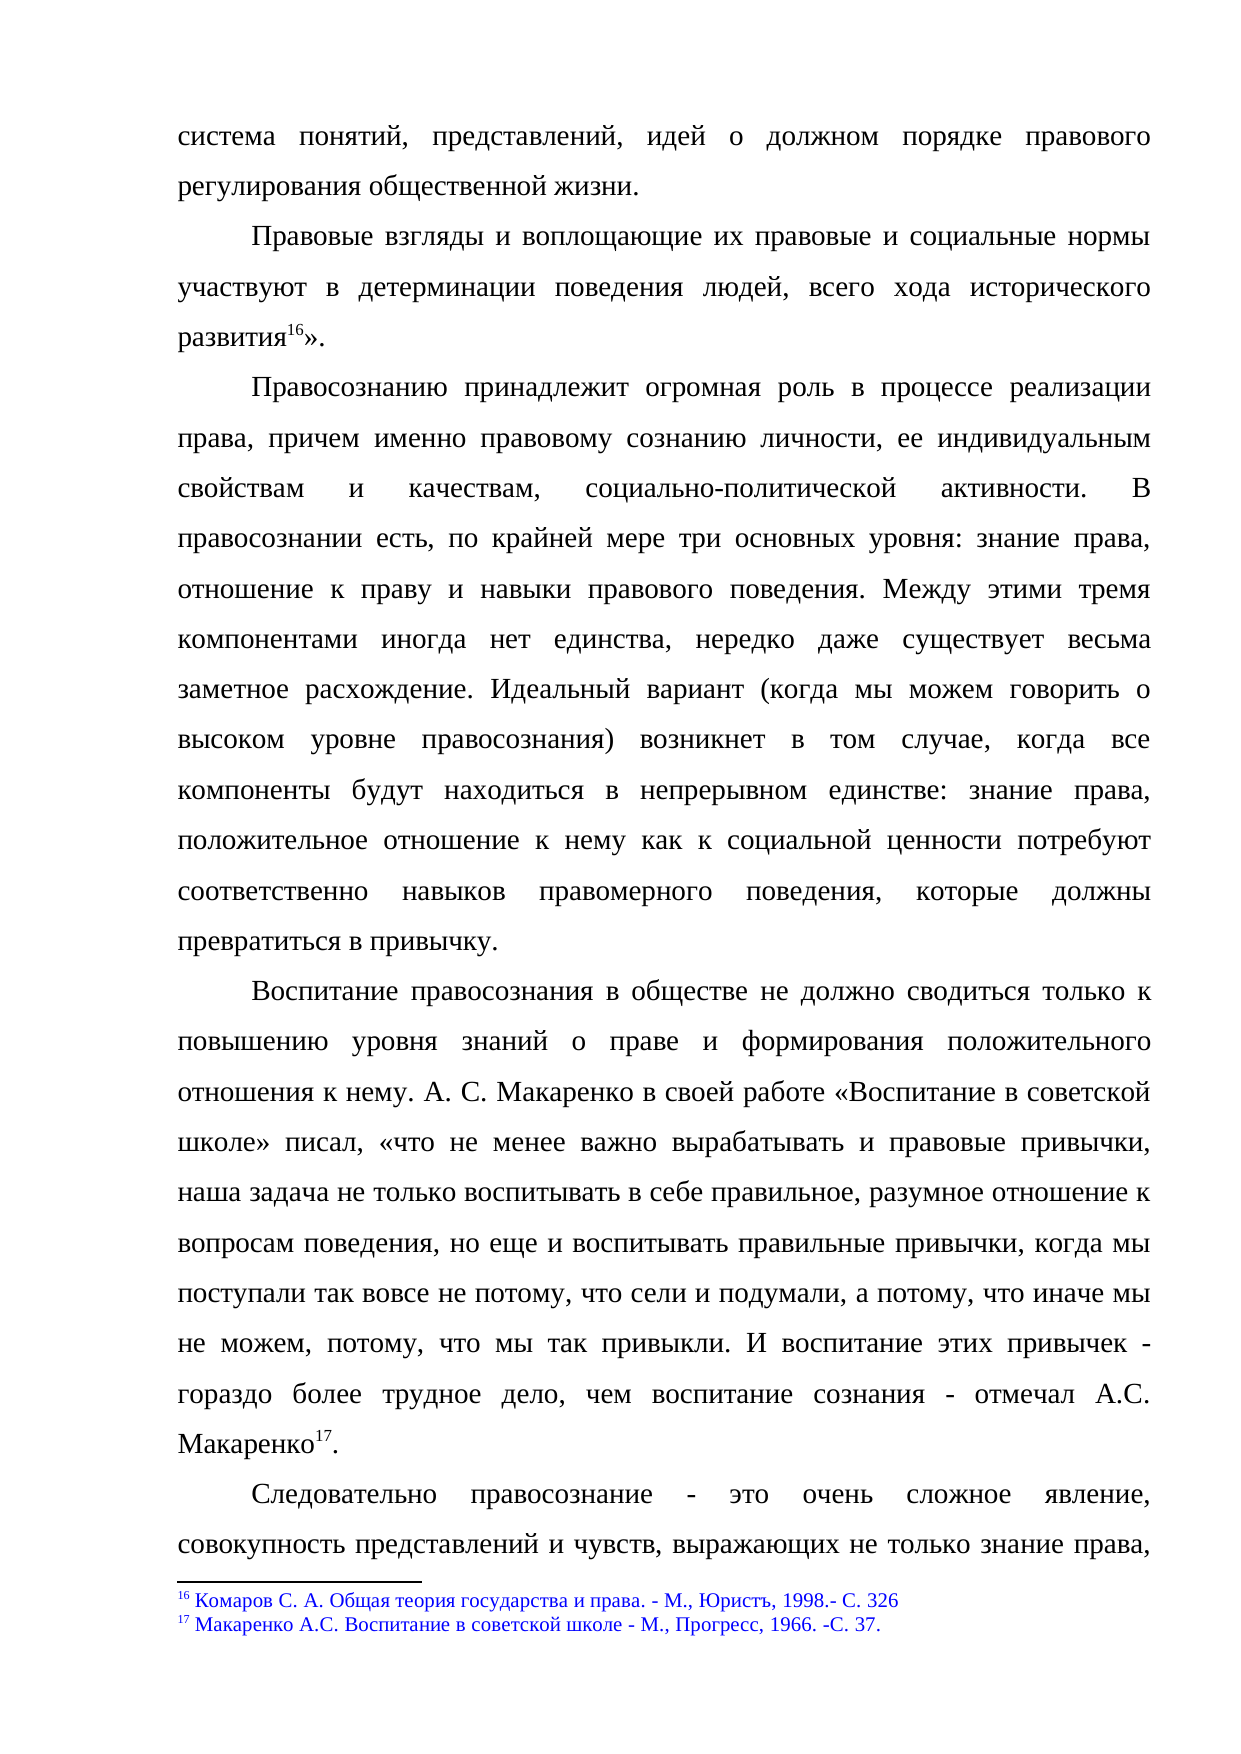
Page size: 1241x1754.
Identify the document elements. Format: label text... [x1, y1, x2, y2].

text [177, 118, 1152, 202]
text Правосознанию принадлежит огромная роль в процессе реализации права, причем именно правовому сознанию личности, ее индивидуальным свойствам и качествам, социально-политической активности. В правосознании есть, по крайней мере три основных уровня: знание права, отношение к праву и навыки правового поведения. Между этими тремя компонентами иногда нет единства, нередко даже существует весьма заметное расхождение. Идеальный вариант (когда мы можем говорить о высоком уровне правосознания) возникнет в том случае, когда все компоненты будут находиться в непрерывном единстве: знание права, положительное отношение к нему как к социальной ценности потребуют соответственно навыков правомерного поведения, которые должны превратиться в привычку. [177, 370, 1152, 957]
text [177, 1477, 1152, 1560]
text Воспитание правосознания в обществе не должно сводиться только к повышению уровня знаний о праве и формирования положительного отношения к нему. А. С. Макаренко в своей работе «Воспитание в советской школе» писал, «что не менее важно вырабатывать и правовые привычки, наша задача не только воспитывать в себе правильное, разумное отношение к вопросам поведения, но еще и воспитывать правильные привычки, когда мы поступали так вовсе не потому, что сели и подумали, а потому, что иначе мы не можем, потому, что мы так привыкли. И воспитание этих привычек - гораздо более трудное дело, чем воспитание сознания - отмечал А.С. Макаренко. [177, 973, 1152, 1460]
text Правовые взгляды и воплощающие их правовые и социальные нормы участвуют в детерминации поведения людей, всего хода исторического развития». [177, 219, 1152, 353]
